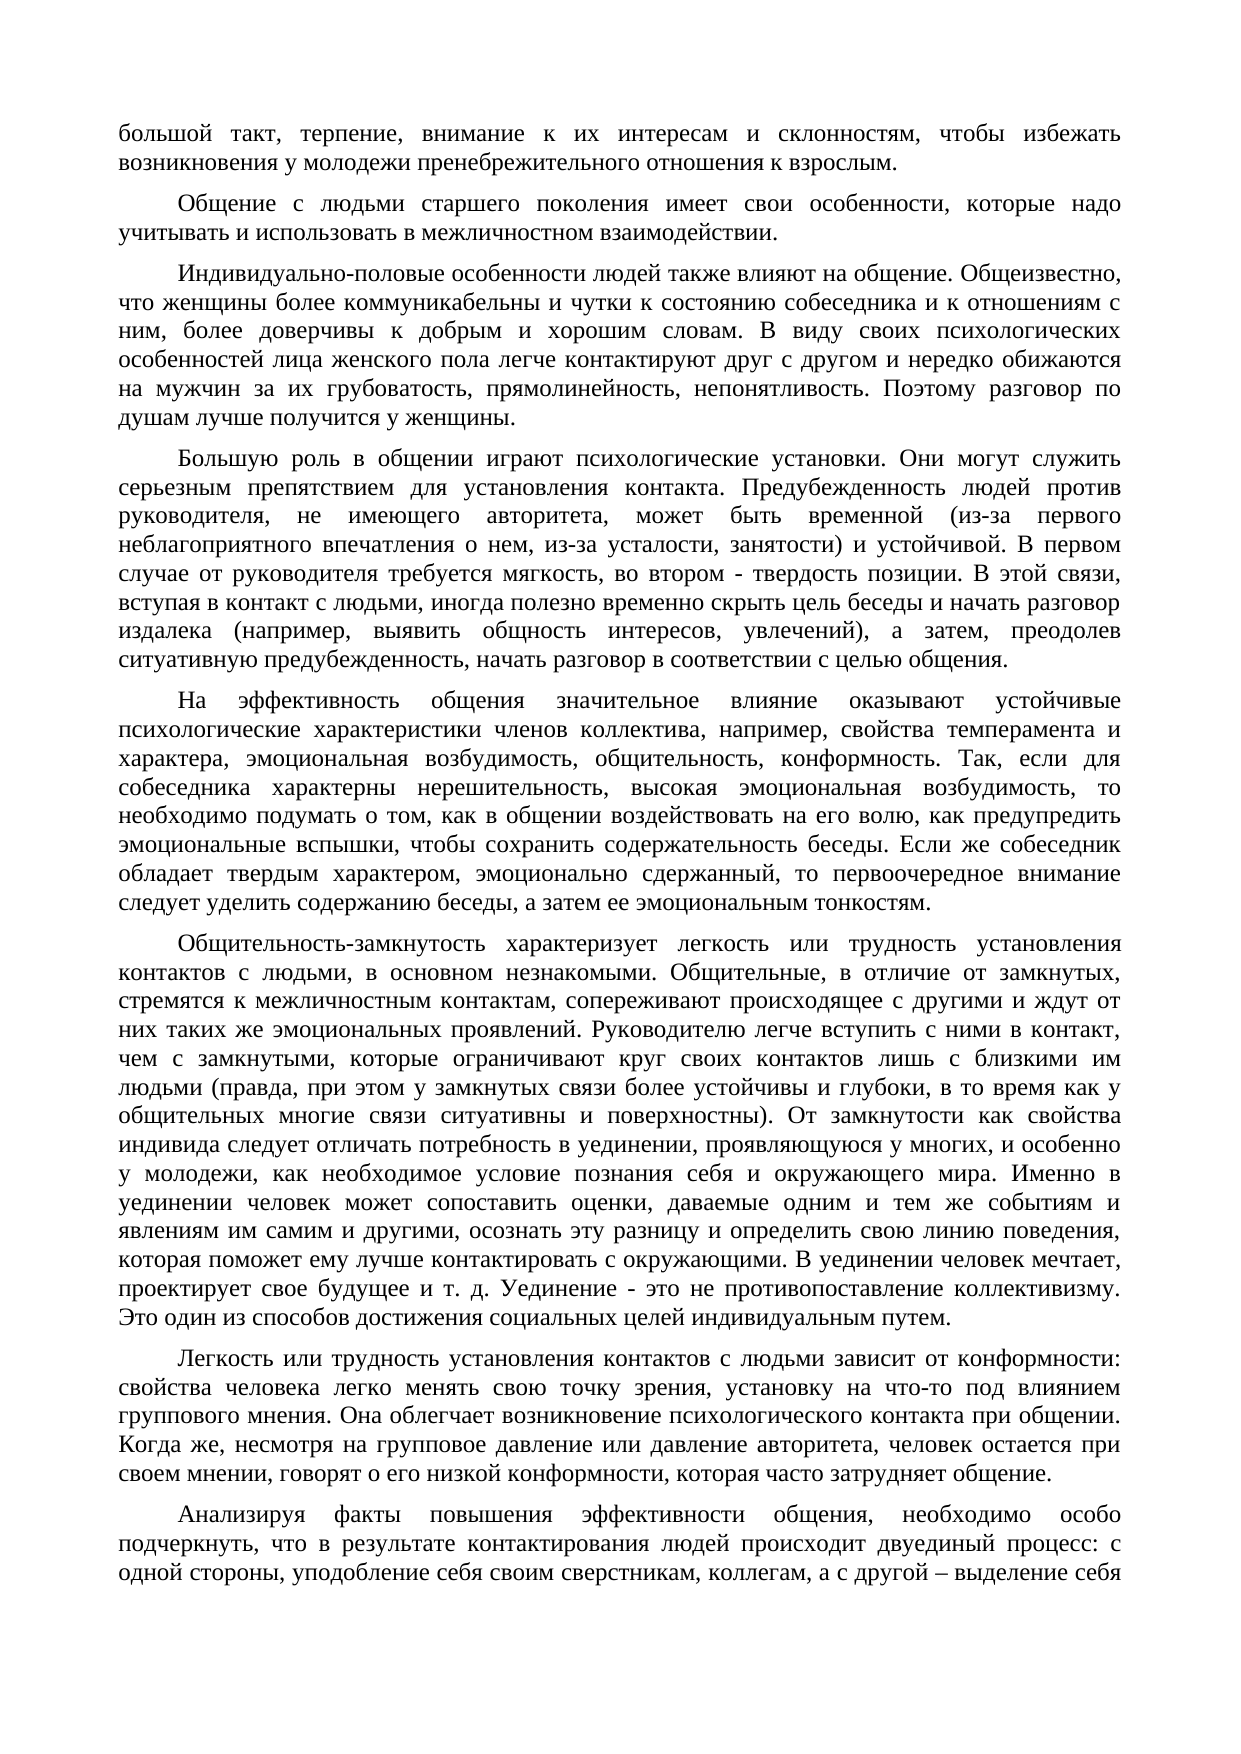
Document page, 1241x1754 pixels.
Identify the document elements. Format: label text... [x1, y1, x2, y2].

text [118, 118, 1122, 176]
text На эффективность общения значительное влияние оказывают устойчивые психологические характеристики членов коллектива, например, свойства темперамента и характера, эмоциональная возбудимость, общительность, конформность. Так, если для собеседника характерны нерешительность, высокая эмоциональная возбудимость, то необходимо подумать о том, как в общении воздействовать на его волю, как предупредить эмоциональные вспышки, чтобы сохранить содержательность беседы. Если же собеседник обладает твердым характером, эмоционально сдержанный, то первоочередное внимание следует уделить содержанию беседы, а затем ее эмоциональным тонкостям. [118, 686, 1122, 916]
text Общение с людьми старшего поколения имеет свои особенности, которые надо учитывать и использовать в межличностном взаимодействии. [118, 188, 1122, 246]
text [118, 1499, 1122, 1586]
text Легкость или трудность установления контактов с людьми зависит от конформности: свойства человека легко менять свою точку зрения, установку на что-то под влиянием группового мнения. Она облегчает возникновение психологического контакта при общении. Когда же, несмотря на групповое давление или давление авторитета, человек остается при своем мнении, говорят о его низкой конформности, которая часто затрудняет общение. [118, 1343, 1122, 1487]
text Большую роль в общении играют психологические установки. Они могут служить серьезным препятствием для установления контакта. Предубежденность людей против руководителя, не имеющего авторитета, может быть временной (из-за первого неблагоприятного впечатления о нем, из-за усталости, занятости) и устойчивой. В первом случае от руководителя требуется мягкость, во втором - твердость позиции. В этой связи, вступая в контакт с людьми, иногда полезно временно скрыть цель беседы и начать разговор издалека (например, выявить общность интересов, увлечений), а затем, преодолев ситуативную предубежденность, начать разговор в соответствии с целью общения. [118, 443, 1122, 673]
text Общительность-замкнутость характеризует легкость или трудность установления контактов с людьми, в основном незнакомыми. Общительные, в отличие от замкнутых, стремятся к межличностным контактам, сопереживают происходящее с другими и ждут от них таких же эмоциональных проявлений. Руководителю легче вступить с ними в контакт, чем с замкнутыми, которые ограничивают круг своих контактов лишь с близкими им людьми (правда, при этом у замкнутых связи более устойчивы и глубоки, в то время как у общительных многие связи ситуативны и поверхностны). От замкнутости как свойства индивида следует отличать потребность в уединении, проявляющуюся у многих, и особенно у молодежи, как необходимое условие познания себя и окружающего мира. Именно в уединении человек может сопоставить оценки, даваемые одним и тем же событиям и явлениям им самим и другими, осознать эту разницу и определить свою линию поведения, которая поможет ему лучше контактировать с окружающими. В уединении человек мечтает, проектирует свое будущее и т. д. Уединение - это не противопоставление коллективизму. Это один из способов достижения социальных целей индивидуальным путем. [118, 928, 1122, 1331]
text Индивидуально-половые особенности людей также влияют на общение. Общеизвестно, что женщины более коммуникабельны и чутки к состоянию собеседника и к отношениям с ним, более доверчивы к добрым и хорошим словам. В виду своих психологических особенностей лица женского пола легче контактируют друг с другом и нередко обижаются на мужчин за их грубоватость, прямолинейность, непонятливость. Поэтому разговор по душам лучше получится у женщины. [118, 258, 1122, 431]
